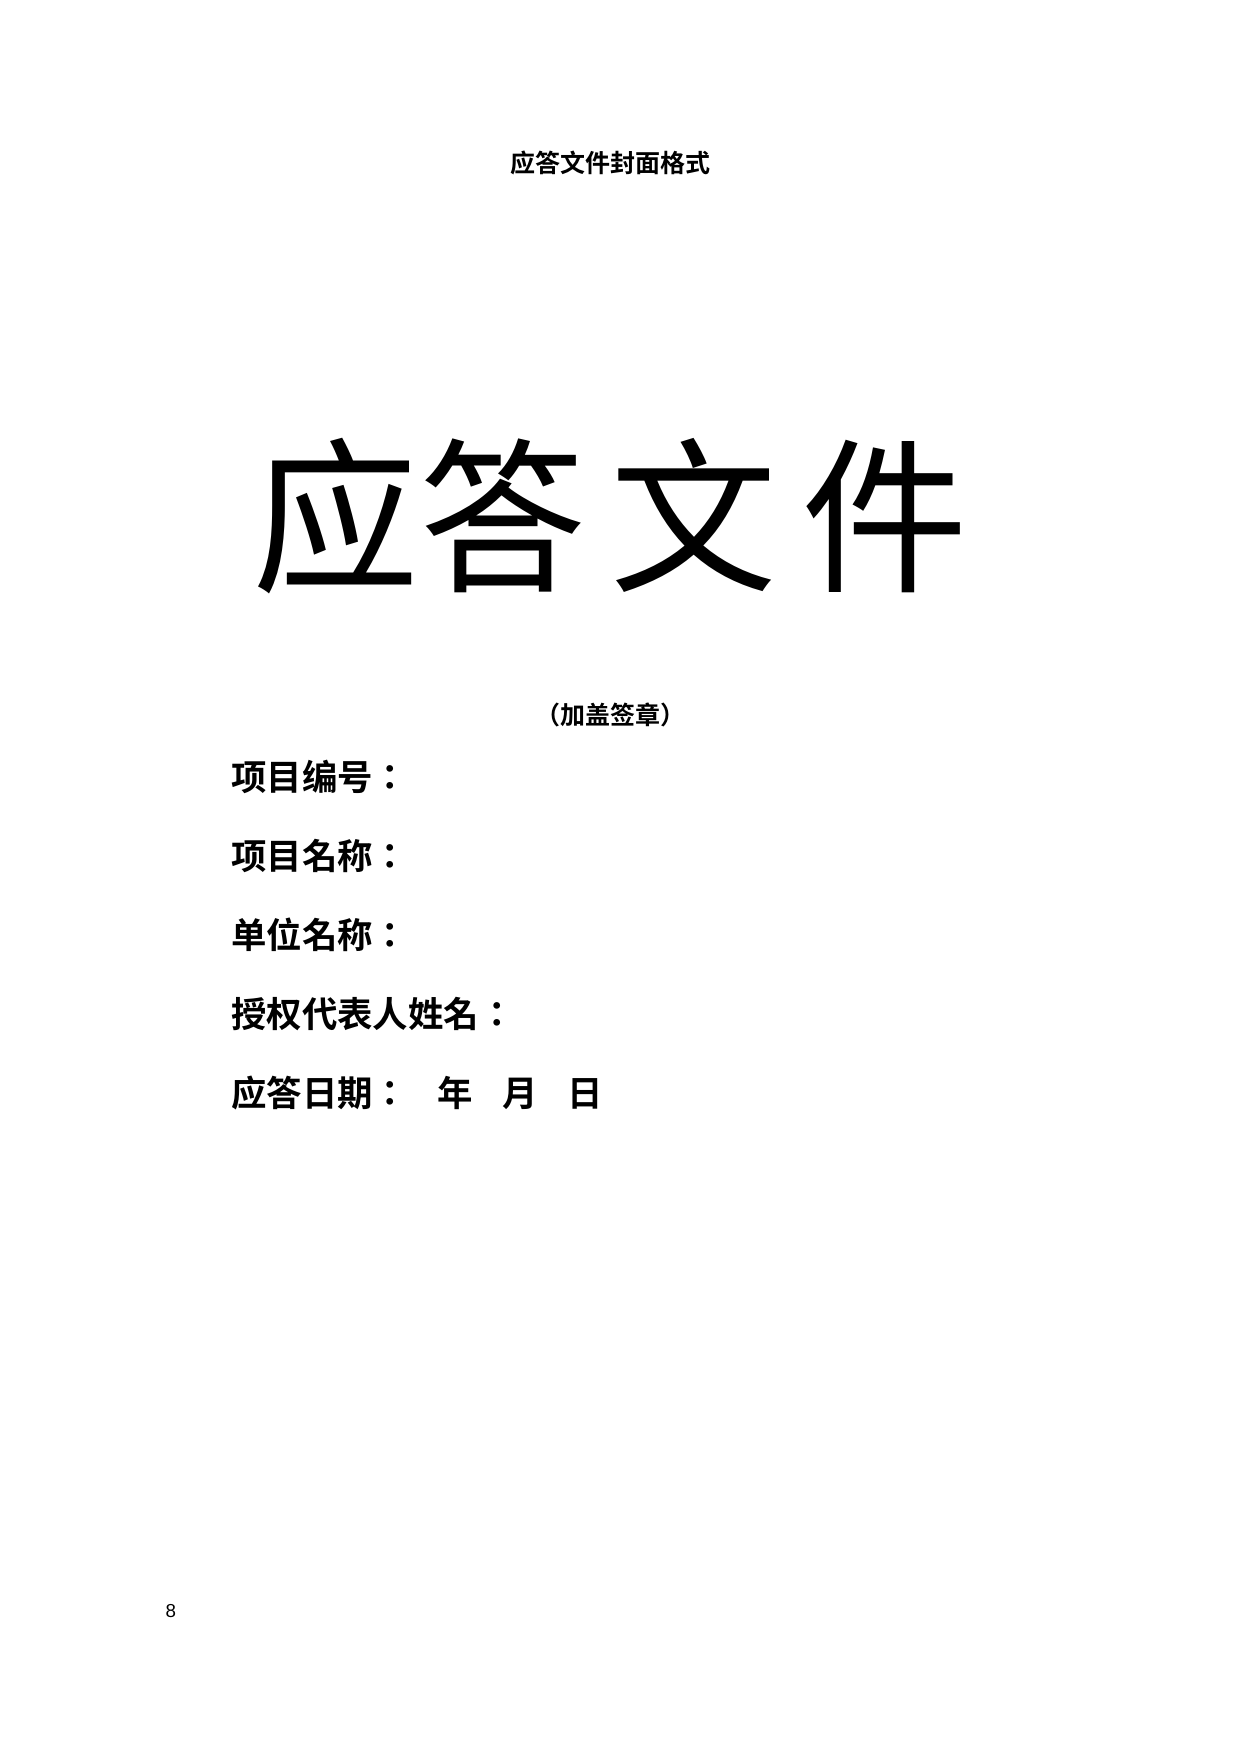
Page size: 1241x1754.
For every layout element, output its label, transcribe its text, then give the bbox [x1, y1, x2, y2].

text 授权代表人姓名： [231, 982, 1054, 1038]
text 应答文件封面格式 [165, 149, 1054, 178]
text 应答 文 件 [165, 386, 1054, 627]
text （加盖签章） [165, 681, 1054, 735]
text 项目编号： [231, 745, 1054, 801]
text 项目名称： [231, 824, 1054, 880]
text 单位名称： [231, 903, 1054, 959]
text 应答日期： 年 月 日 [231, 1061, 1054, 1117]
